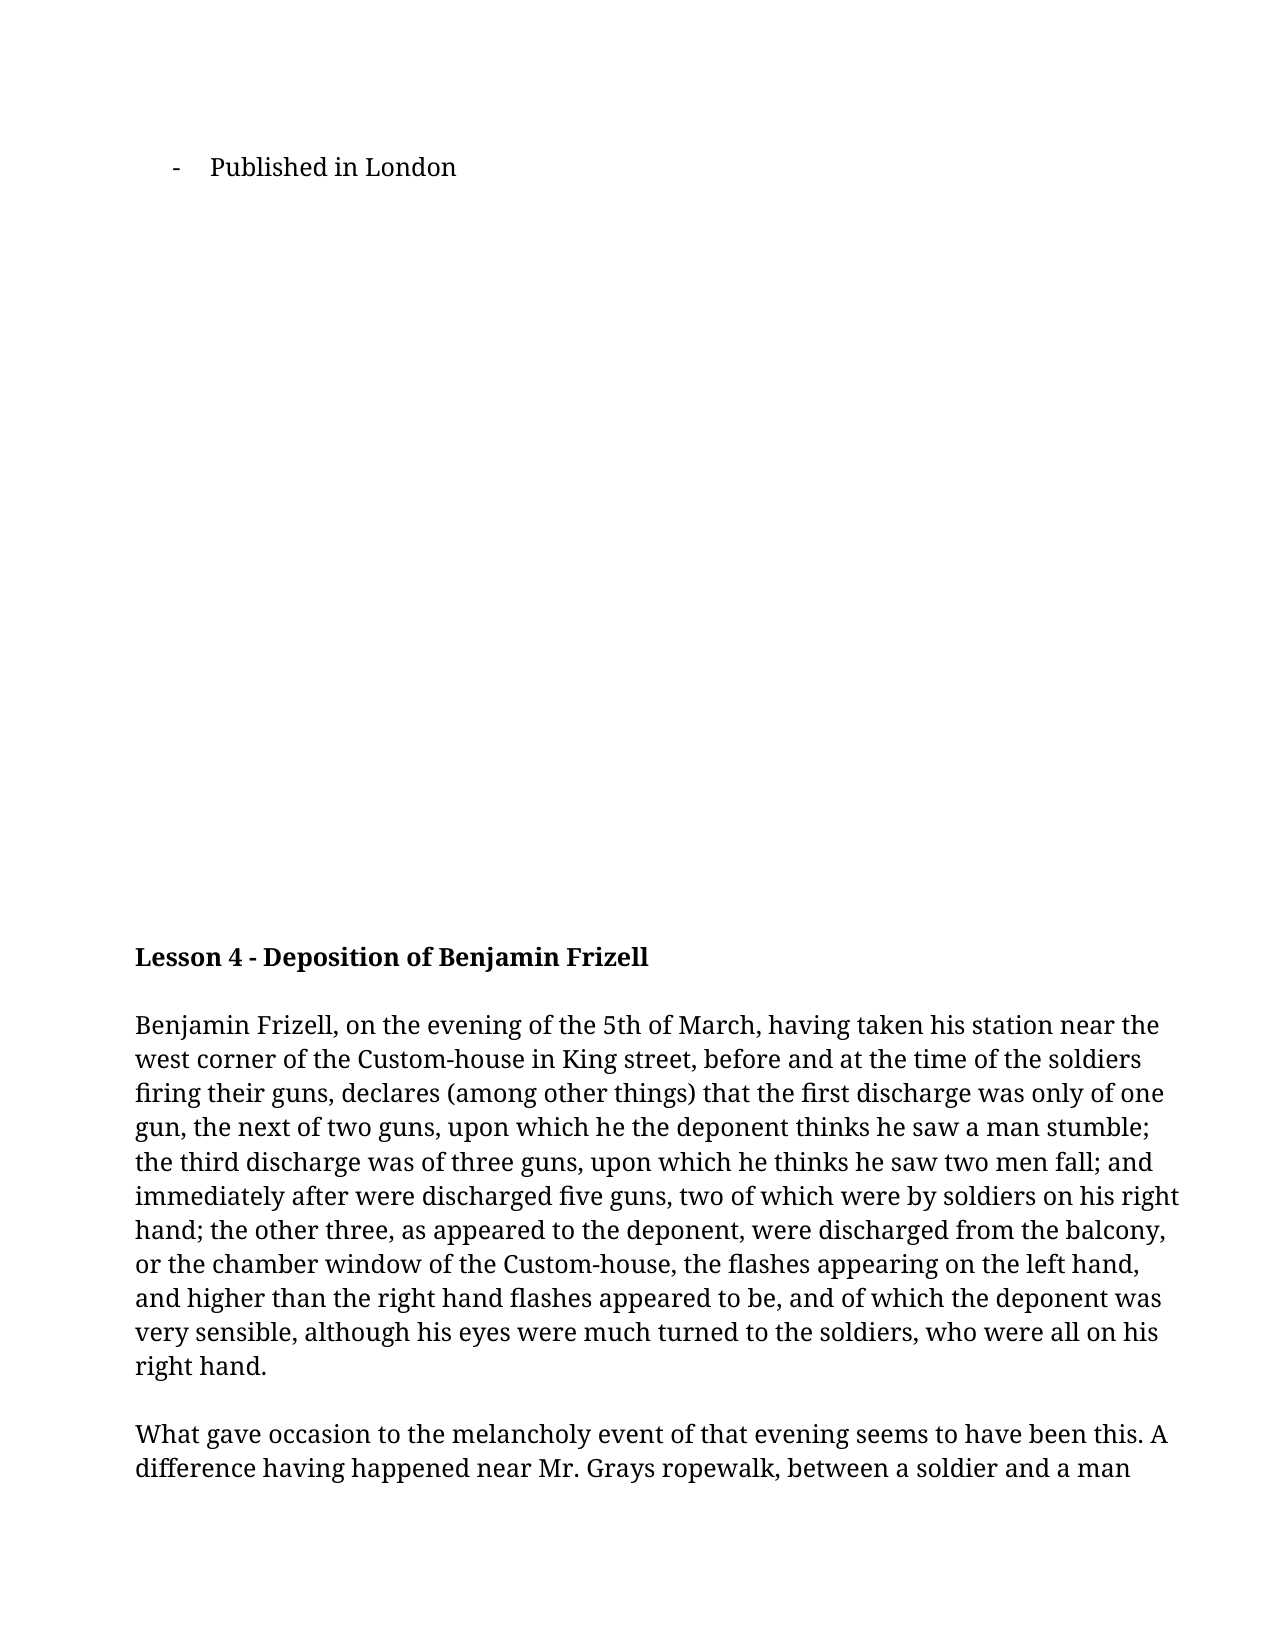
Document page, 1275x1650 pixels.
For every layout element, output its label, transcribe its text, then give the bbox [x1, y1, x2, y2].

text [135, 1417, 1185, 1485]
list Published in London [172, 150, 1185, 184]
text Benjamin Frizell, on the evening of the 5th of March, having taken his station near the west corner of the Custom-house in King street, before and at the time of the soldiers firing their guns, declares (among other things) that the first discharge was only of one gun, the next of two guns, upon which he the deponent thinks he saw a man stumble; the third discharge was of three guns, upon which he thinks he saw two men fall; and immediately after were discharged five guns, two of which were by soldiers on his right hand; the other three, as appeared to the deponent, were discharged from the balcony, or the chamber window of the Custom-house, the flashes appearing on the left hand, and higher than the right hand flashes appeared to be, and of which the deponent was very sensible, although his eyes were much turned to the soldiers, who were all on his right hand. [135, 1008, 1185, 1383]
text Lesson 4 - Deposition of Benjamin Frizell [135, 939, 1185, 973]
